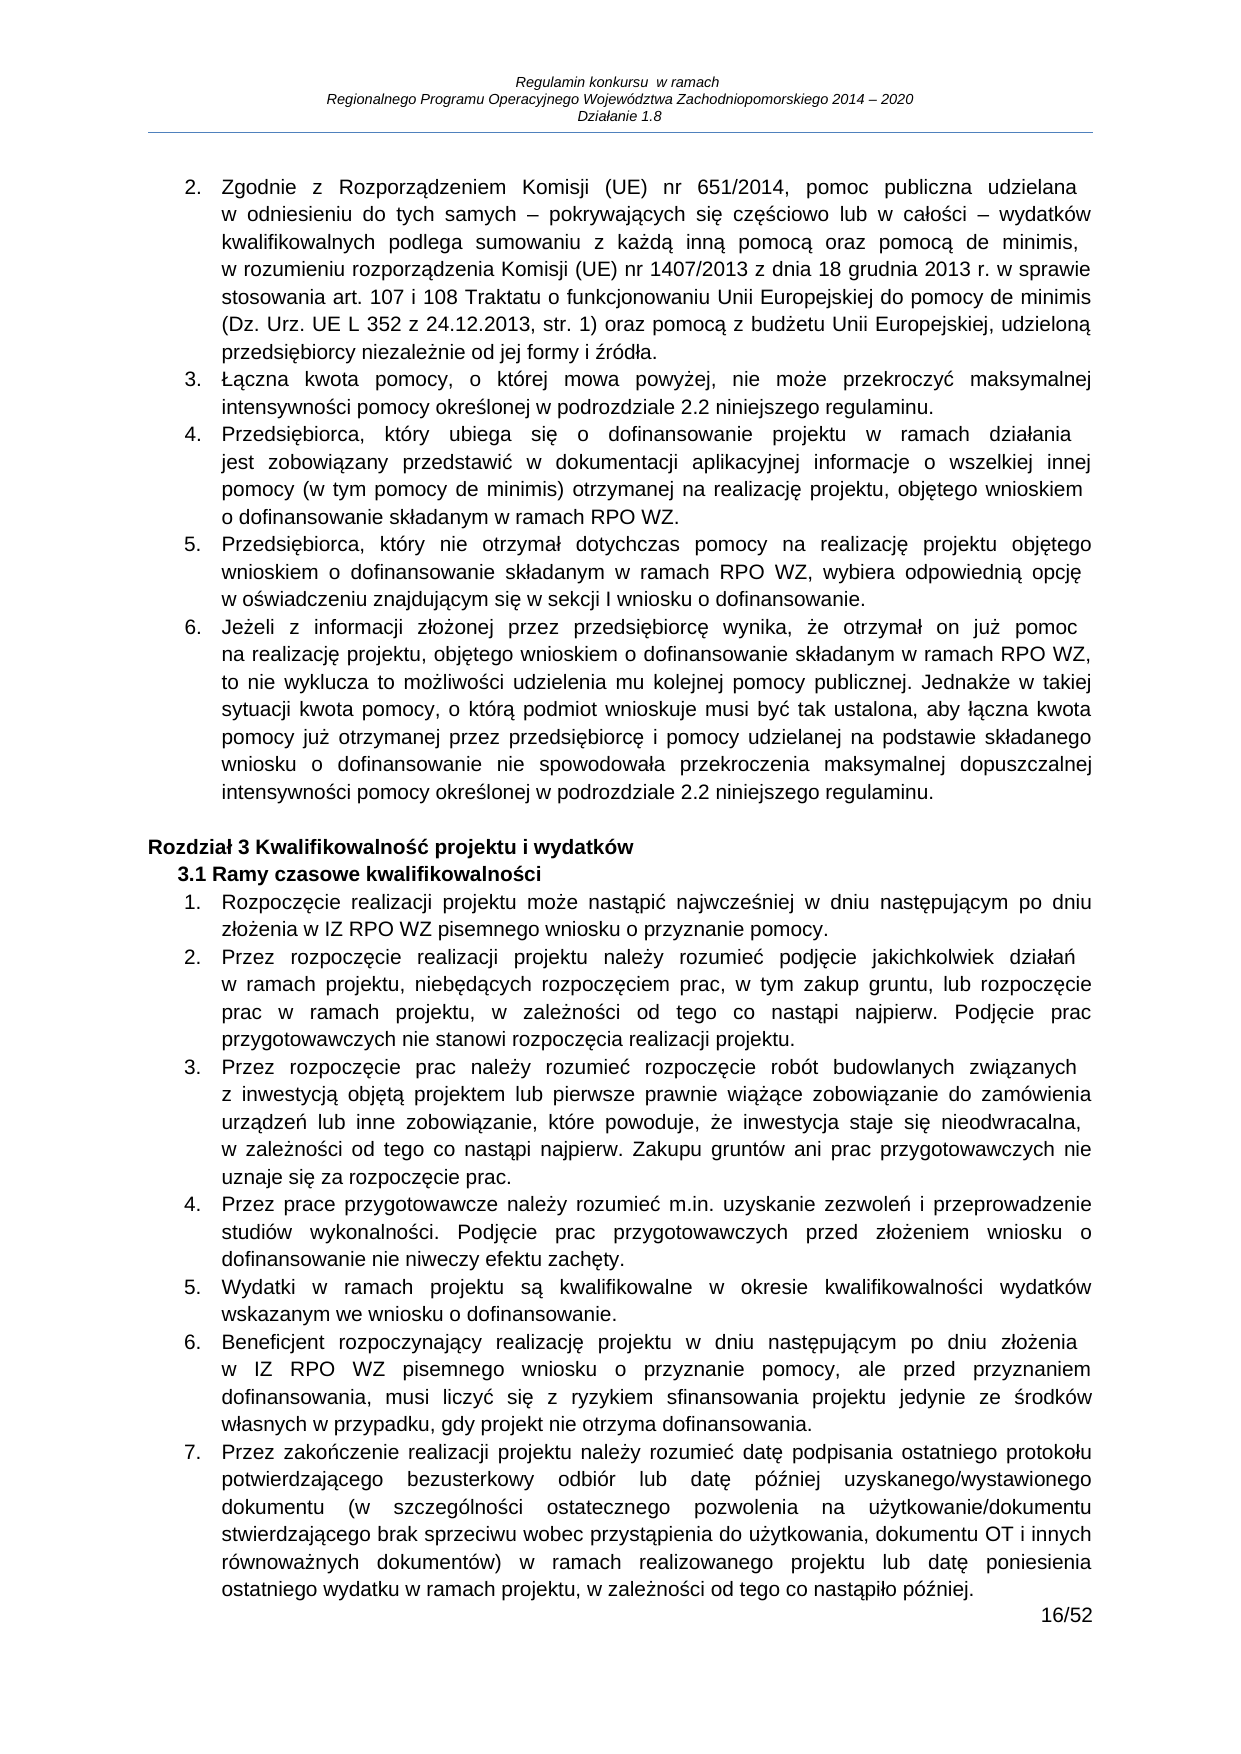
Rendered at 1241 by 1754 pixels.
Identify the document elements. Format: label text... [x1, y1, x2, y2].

subtitle Rozpoczęcie realizacji projektu może nastąpić najwcześniej w dniu następującym po dniu złożenia w IZ RPO WZ pisemnego wniosku o przyznanie pomocy. [184, 889, 1093, 941]
subtitle Rozdział 3 Kwalifikowalność projektu i wydatków [148, 834, 1093, 858]
subtitle Przez rozpoczęcie prac należy rozumieć rozpoczęcie robót budowlanych związanych z inwestycją objętą projektem lub pierwsze prawnie wiążące zobowiązanie do zamówienia urządzeń lub inne zobowiązanie, które powoduje, że inwestycja staje się nieodwracalna, w zależności od tego co nastąpi najpierw. Zakupu gruntów ani prac przygotowawczych nie uznaje się za rozpoczęcie prac. [184, 1054, 1093, 1188]
subtitle Przez zakończenie realizacji projektu należy rozumieć datę podpisania ostatniego protokołu potwierdzającego bezusterkowy odbiór lub datę później uzyskanego/wystawionego dokumentu (w szczególności ostatecznego pozwolenia na użytkowanie/dokumentu stwierdzającego brak sprzeciwu wobec przystąpienia do użytkowania, dokumentu OT i innych równoważnych dokumentów) w ramach realizowanego projektu lub datę poniesienia ostatniego wydatku w ramach projektu, w zależności od tego co nastąpiło później. [184, 1439, 1093, 1601]
subtitle Łączna kwota pomocy, o której mowa powyżej, nie może przekroczyć maksymalnej intensywności pomocy określonej w podrozdziale 2.2 niniejszego regulaminu. [184, 367, 1093, 418]
subtitle Przedsiębiorca, który ubiega się o dofinansowanie projektu w ramach działania jest zobowiązany przedstawić w dokumentacji aplikacyjnej informacje o wszelkiej innej pomocy (w tym pomocy de minimis) otrzymanej na realizację projektu, objętego wnioskiem o dofinansowanie składanym w ramach RPO WZ. [184, 422, 1093, 528]
subtitle Przez prace przygotowawcze należy rozumieć m.in. uzyskanie zezwoleń i przeprowadzenie studiów wykonalności. Podjęcie prac przygotowawczych przed złożeniem wniosku o dofinansowanie nie niweczy efektu zachęty. [184, 1192, 1093, 1271]
subtitle Zgodnie z Rozporządzeniem Komisji (UE) nr 651/2014, pomoc publiczna udzielana w odniesieniu do tych samych – pokrywających się częściowo lub w całości – wydatków kwalifikowalnych podlega sumowaniu z każdą inną pomocą oraz pomocą de minimis, w rozumieniu rozporządzenia Komisji (UE) nr 1407/2013 z dnia 18 grudnia 2013 r. w sprawie stosowania art. 107 i 108 Traktatu o funkcjonowaniu Unii Europejskiej do pomocy de minimis (Dz. Urz. UE L 352 z 24.12.2013, str. 1) oraz pomocą z budżetu Unii Europejskiej, udzieloną przedsiębiorcy niezależnie od jej formy i źródła. [184, 174, 1093, 363]
subtitle Wydatki w ramach projektu są kwalifikowalne w okresie kwalifikowalności wydatków wskazanym we wniosku o dofinansowanie. [184, 1274, 1093, 1326]
subtitle Beneficjent rozpoczynający realizację projektu w dniu następującym po dniu złożenia w IZ RPO WZ pisemnego wniosku o przyznanie pomocy, ale przed przyznaniem dofinansowania, musi liczyć się z ryzykiem sfinansowania projektu jedynie ze środków własnych w przypadku, gdy projekt nie otrzyma dofinansowania. [184, 1329, 1093, 1436]
subtitle 3.1 Ramy czasowe kwalifikowalności [177, 862, 1093, 886]
subtitle Przez rozpoczęcie realizacji projektu należy rozumieć podjęcie jakichkolwiek działań w ramach projektu, niebędących rozpoczęciem prac, w tym zakup gruntu, lub rozpoczęcie prac w ramach projektu, w zależności od tego co nastąpi najpierw. Podjęcie prac przygotowawczych nie stanowi rozpoczęcia realizacji projektu. [184, 944, 1093, 1051]
subtitle Jeżeli z informacji złożonej przez przedsiębiorcę wynika, że otrzymał on już pomoc na realizację projektu, objętego wnioskiem o dofinansowanie składanym w ramach RPO WZ, to nie wyklucza to możliwości udzielenia mu kolejnej pomocy publicznej. Jednakże w takiej sytuacji kwota pomocy, o którą podmiot wnioskuje musi być tak ustalona, aby łączna kwota pomocy już otrzymanej przez przedsiębiorcę i pomocy udzielanej na podstawie składanego wniosku o dofinansowanie nie spowodowała przekroczenia maksymalnej dopuszczalnej intensywności pomocy określonej w podrozdziale 2.2 niniejszego regulaminu. [184, 614, 1093, 803]
subtitle Przedsiębiorca, który nie otrzymał dotychczas pomocy na realizację projektu objętego wnioskiem o dofinansowanie składanym w ramach RPO WZ, wybiera odpowiednią opcję w oświadczeniu znajdującym się w sekcji I wniosku o dofinansowanie. [184, 532, 1093, 611]
